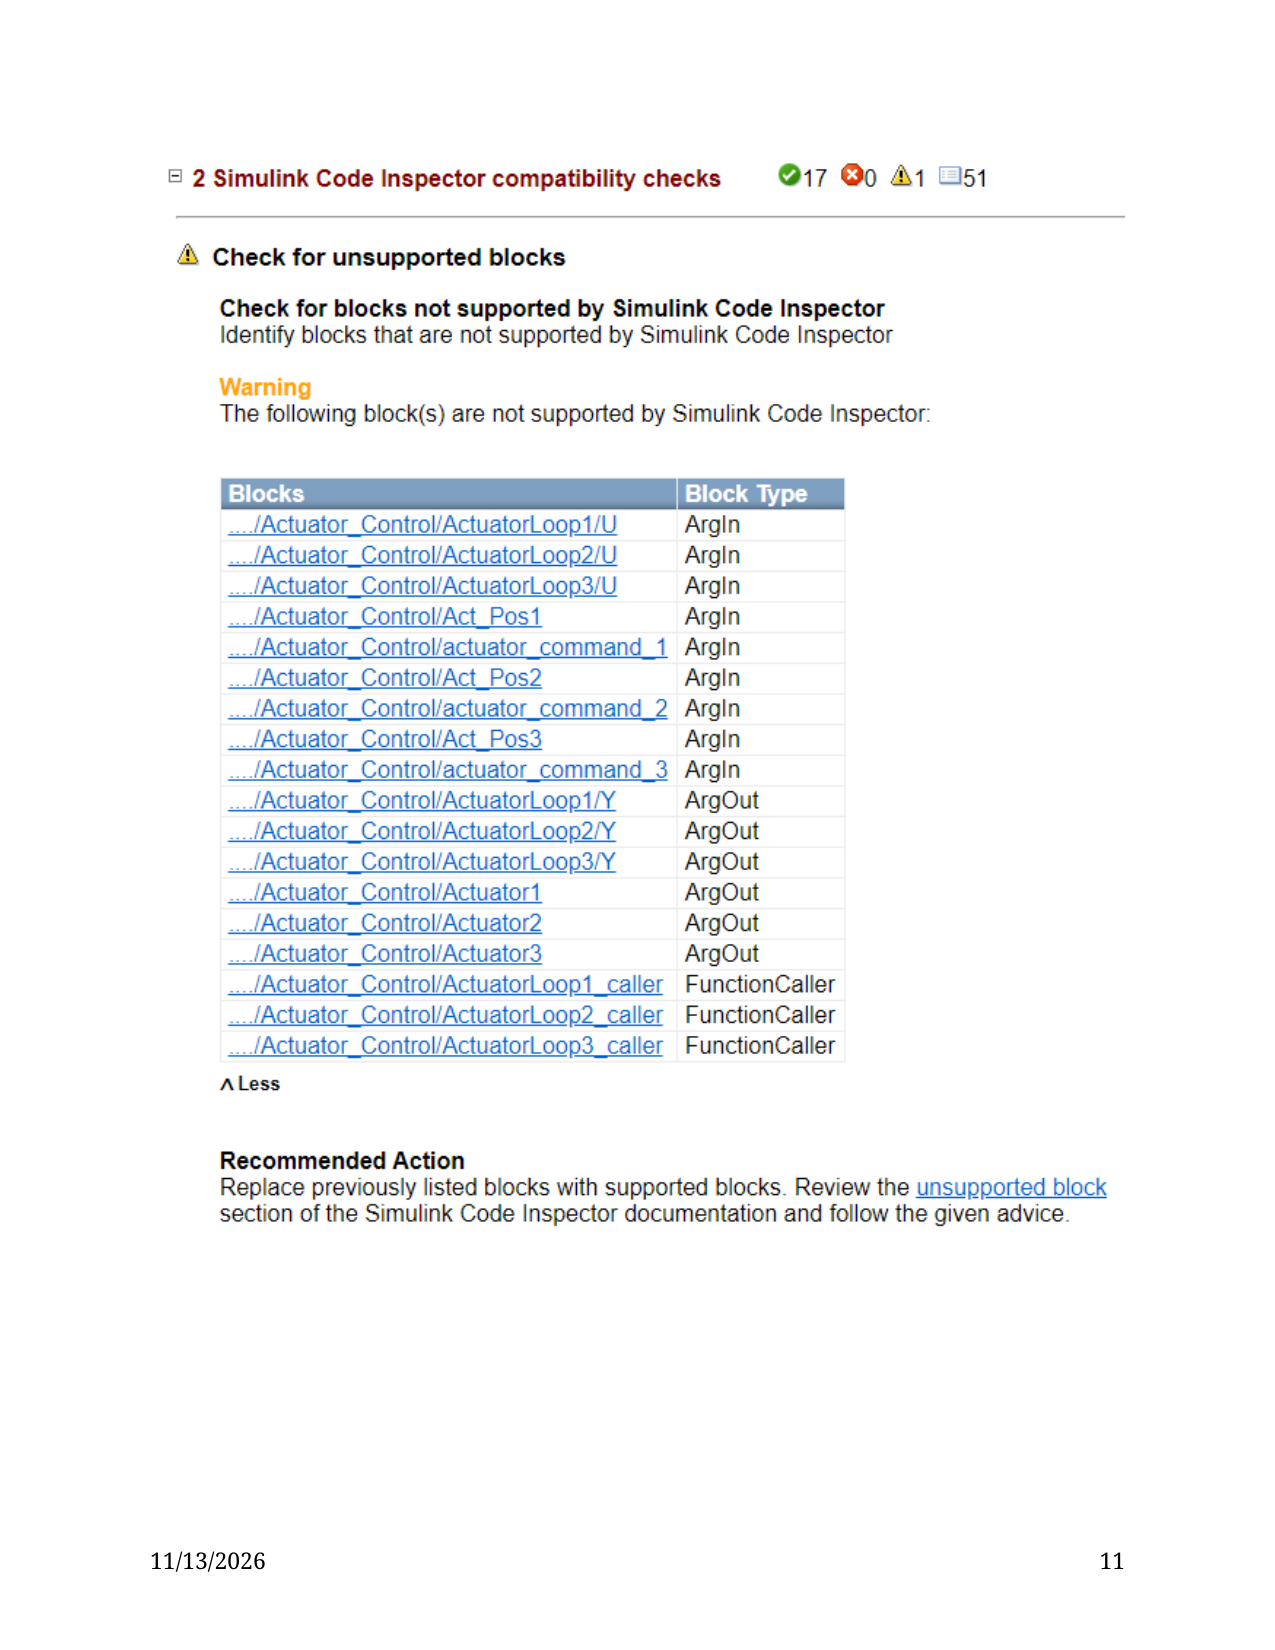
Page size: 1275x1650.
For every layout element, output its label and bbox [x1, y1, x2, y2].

picture [150, 150, 1125, 1251]
